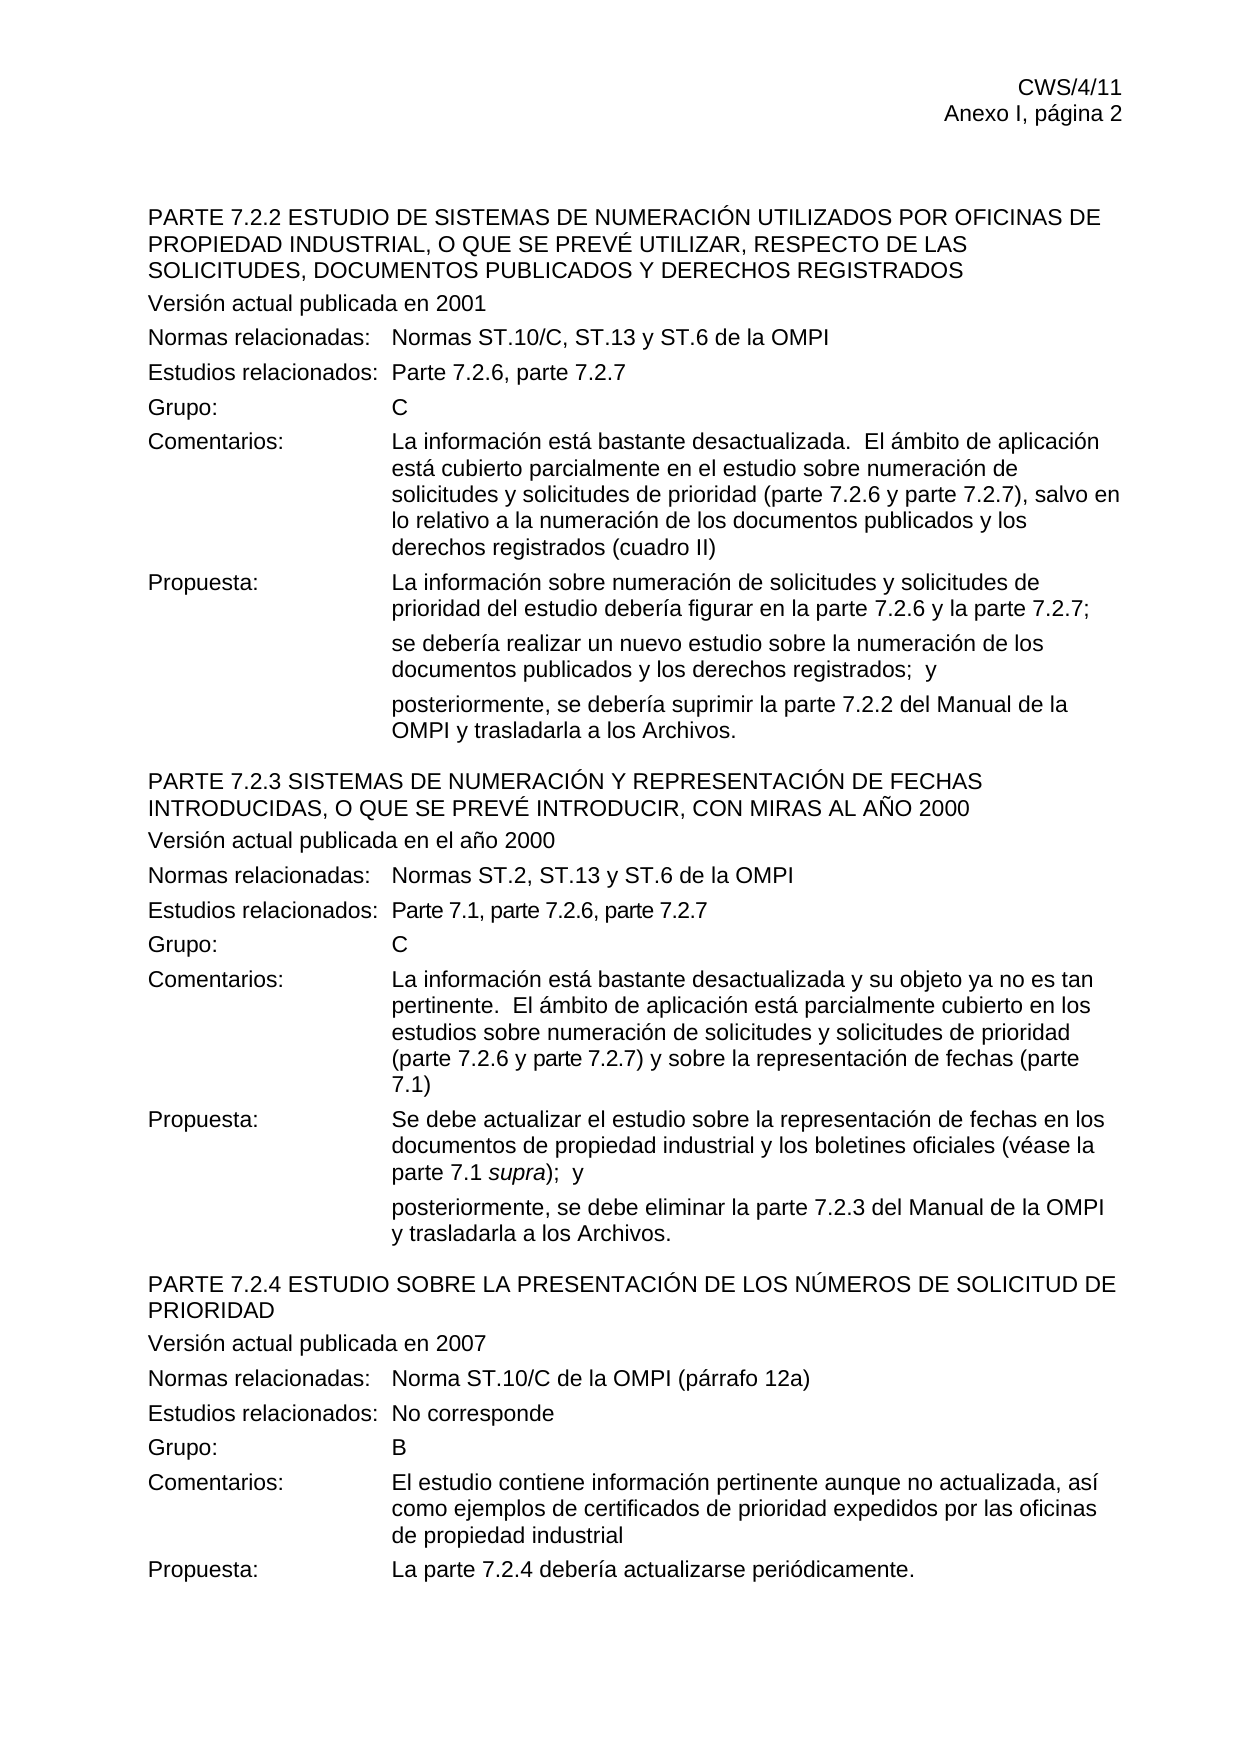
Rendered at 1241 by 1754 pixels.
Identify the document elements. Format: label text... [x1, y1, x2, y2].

text Normas relacionadas: Norma ST.10/C de la OMPI (párrafo 12a) [148, 1365, 1122, 1391]
text Propuesta: La parte 7.2.4 debería actualizarse periódicamente. [148, 1556, 1122, 1583]
text Grupo: C [148, 931, 1122, 958]
text Estudios relacionados: No corresponde [148, 1399, 1122, 1426]
text Comentarios: La información está bastante desactualizada y su objeto ya no es tan pertinente. El ámbito de aplicación está parcialmente cubierto en los estudios sobre numeración de solicitudes y solicitudes de prioridad (parte 7.2.6 y parte 7.2.7) y sobre la representación de fechas (parte 7.1) [148, 966, 1122, 1098]
text Propuesta: La información sobre numeración de solicitudes y solicitudes de prioridad del estudio debería figurar en la parte 7.2.6 y la parte 7.2.7; [148, 568, 1122, 621]
text Estudios relacionados: Parte 7.2.6, parte 7.2.7 [148, 359, 1122, 385]
subtitle PARTE 7.2.2 ESTUDIO DE SISTEMAS DE NUMERACIÓN UTILIZADOS POR OFICINAS DE PROPIEDAD INDUSTRIAL, O QUE SE PREVÉ UTILIZAR, RESPECTO DE LAS SOLICITUDES, DOCUMENTOS PUBLICADOS Y DERECHOS REGISTRADOS [148, 204, 1122, 283]
text posteriormente, se debe eliminar la parte 7.2.3 del Manual de la OMPI y trasladarla a los Archivos. [391, 1193, 1122, 1246]
text Propuesta: Se debe actualizar el estudio sobre la representación de fechas en los documentos de propiedad industrial y los boletines oficiales (véase la parte 7.1 supra); y [148, 1106, 1122, 1185]
text se debería realizar un nuevo estudio sobre la numeración de los documentos publicados y los derechos registrados; y [391, 629, 1122, 682]
text Versión actual publicada en 2001 [148, 289, 1122, 316]
subtitle PARTE 7.2.4 ESTUDIO SOBRE LA PRESENTACIÓN DE LOS NÚMEROS DE SOLICITUD DE PRIORIDAD [148, 1271, 1122, 1324]
text Grupo: C [148, 394, 1122, 420]
text Versión actual publicada en 2007 [148, 1330, 1122, 1356]
text Estudios relacionados: Parte 7.1, parte 7.2.6, parte 7.2.7 [148, 897, 1122, 923]
text posteriormente, se debería suprimir la parte 7.2.2 del Manual de la OMPI y trasladarla a los Archivos. [391, 691, 1122, 743]
text Normas relacionadas: Normas ST.10/C, ST.13 y ST.6 de la OMPI [148, 324, 1122, 351]
text Grupo: B [148, 1434, 1122, 1461]
subtitle PARTE 7.2.3 SISTEMAS DE NUMERACIÓN Y REPRESENTACIÓN DE FECHAS INTRODUCIDAS, O QUE SE PREVÉ INTRODUCIR, CON MIRAS AL AÑO 2000 [148, 768, 1122, 821]
text Comentarios: La información está bastante desactualizada. El ámbito de aplicación está cubierto parcialmente en el estudio sobre numeración de solicitudes y solicitudes de prioridad (parte 7.2.6 y parte 7.2.7), salvo en lo relativo a la numeración de los documentos publicados y los derechos registrados (cuadro II) [148, 428, 1122, 560]
text Comentarios: El estudio contiene información pertinente aunque no actualizada, así como ejemplos de certificados de prioridad expedidos por las oficinas de propiedad industrial [148, 1469, 1122, 1548]
text Versión actual publicada en el año 2000 [148, 827, 1122, 853]
text Normas relacionadas: Normas ST.2, ST.13 y ST.6 de la OMPI [148, 862, 1122, 888]
